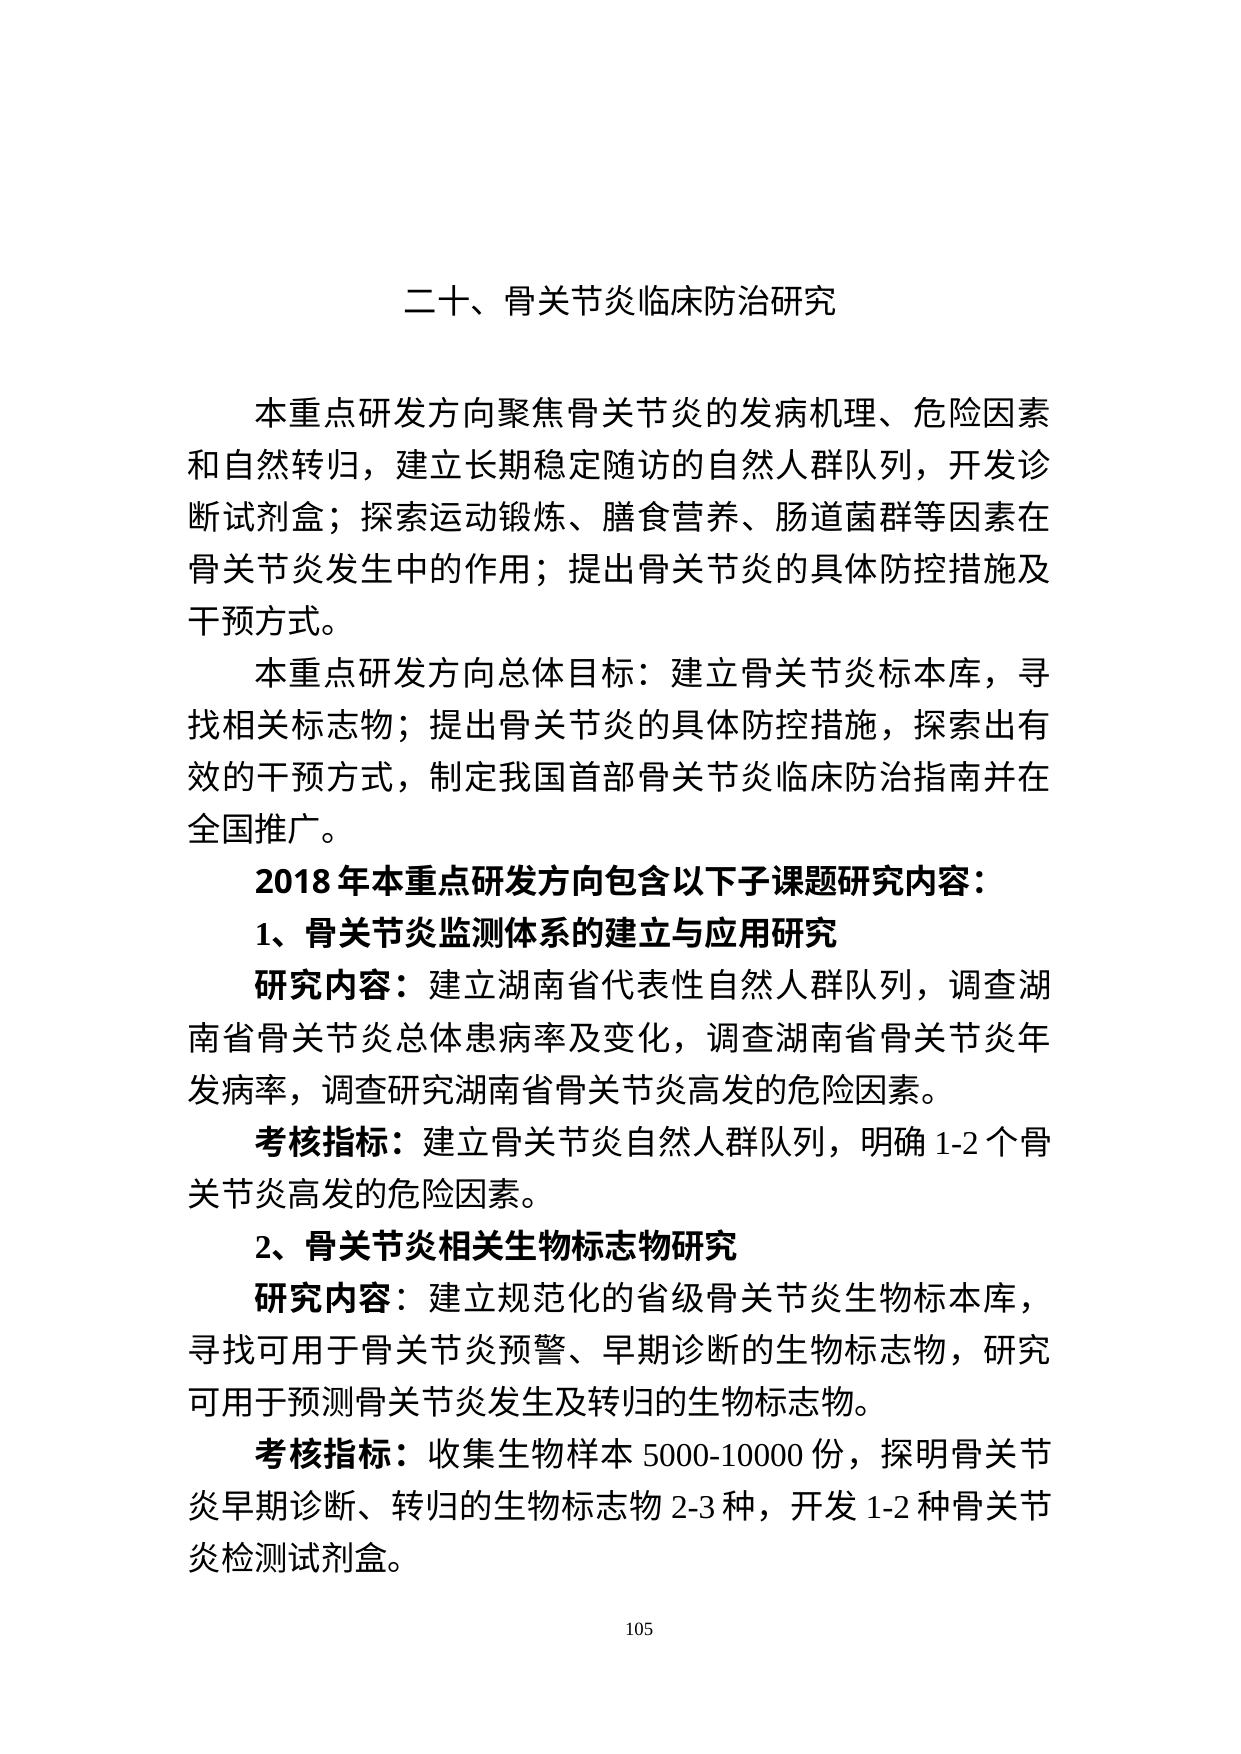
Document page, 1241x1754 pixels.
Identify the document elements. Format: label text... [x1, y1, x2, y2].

text 考核指标：建立骨关节炎自然人群队列，明确1-2个骨关节炎高发的危险因素。 [187, 1112, 1053, 1217]
text 研究内容：建立规范化的省级骨关节炎生物标本库，寻找可用于骨关节炎预警、早期诊断的生物标志物，研究可用于预测骨关节炎发生及转归的生物标志物。 [187, 1269, 1053, 1425]
text 1、骨关节炎监测体系的建立与应用研究 [187, 904, 1053, 956]
subtitle 二十、骨关节炎临床防治研究 [187, 266, 1053, 331]
text 2018年本重点研发方向包含以下子课题研究内容： [187, 852, 1053, 904]
text 考核指标：收集生物样本5000-10000份，探明骨关节炎早期诊断、转归的生物标志物2-3种，开发1-2种骨关节炎检测试剂盒。 [187, 1425, 1053, 1581]
text 本重点研发方向总体目标：建立骨关节炎标本库，寻找相关标志物；提出骨关节炎的具体防控措施，探索出有效的干预方式，制定我国首部骨关节炎临床防治指南并在全国推广。 [187, 644, 1053, 852]
text 研究内容：建立湖南省代表性自然人群队列，调查湖南省骨关节炎总体患病率及变化，调查湖南省骨关节炎年发病率，调查研究湖南省骨关节炎高发的危险因素。 [187, 956, 1053, 1112]
text 2、骨关节炎相关生物标志物研究 [187, 1217, 1053, 1269]
text 本重点研发方向聚焦骨关节炎的发病机理、危险因素和自然转归，建立长期稳定随访的自然人群队列，开发诊断试剂盒；探索运动锻炼、膳食营养、肠道菌群等因素在骨关节炎发生中的作用；提出骨关节炎的具体防控措施及干预方式。 [187, 383, 1053, 644]
